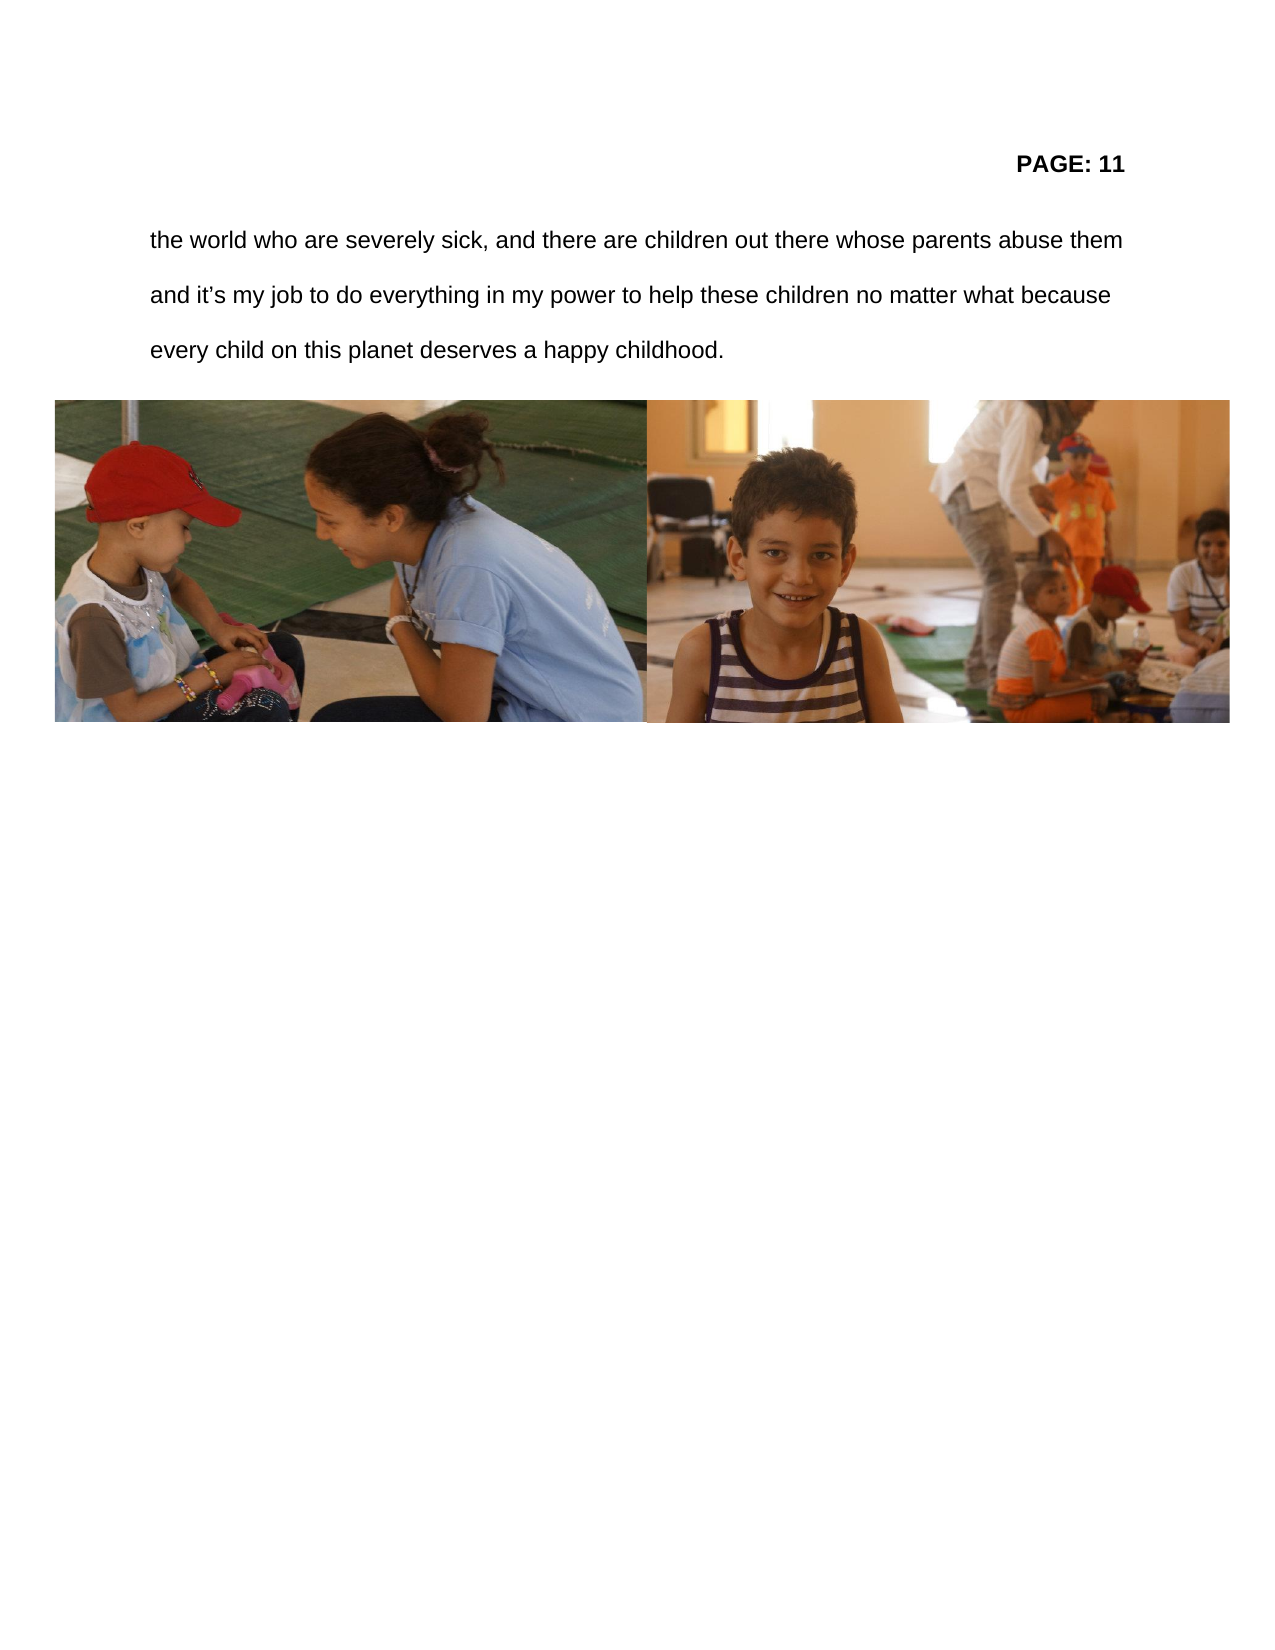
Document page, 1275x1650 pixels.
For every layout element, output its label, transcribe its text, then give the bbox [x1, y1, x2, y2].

picture [54, 400, 1230, 723]
text PAGE: 11 [150, 150, 1125, 178]
text the world who are severely sick, and there are children out there whose parents abuse them and it’s my job to do everything in my power to help these children no matter what because every child on this planet deserves a happy childhood. [150, 226, 1125, 364]
